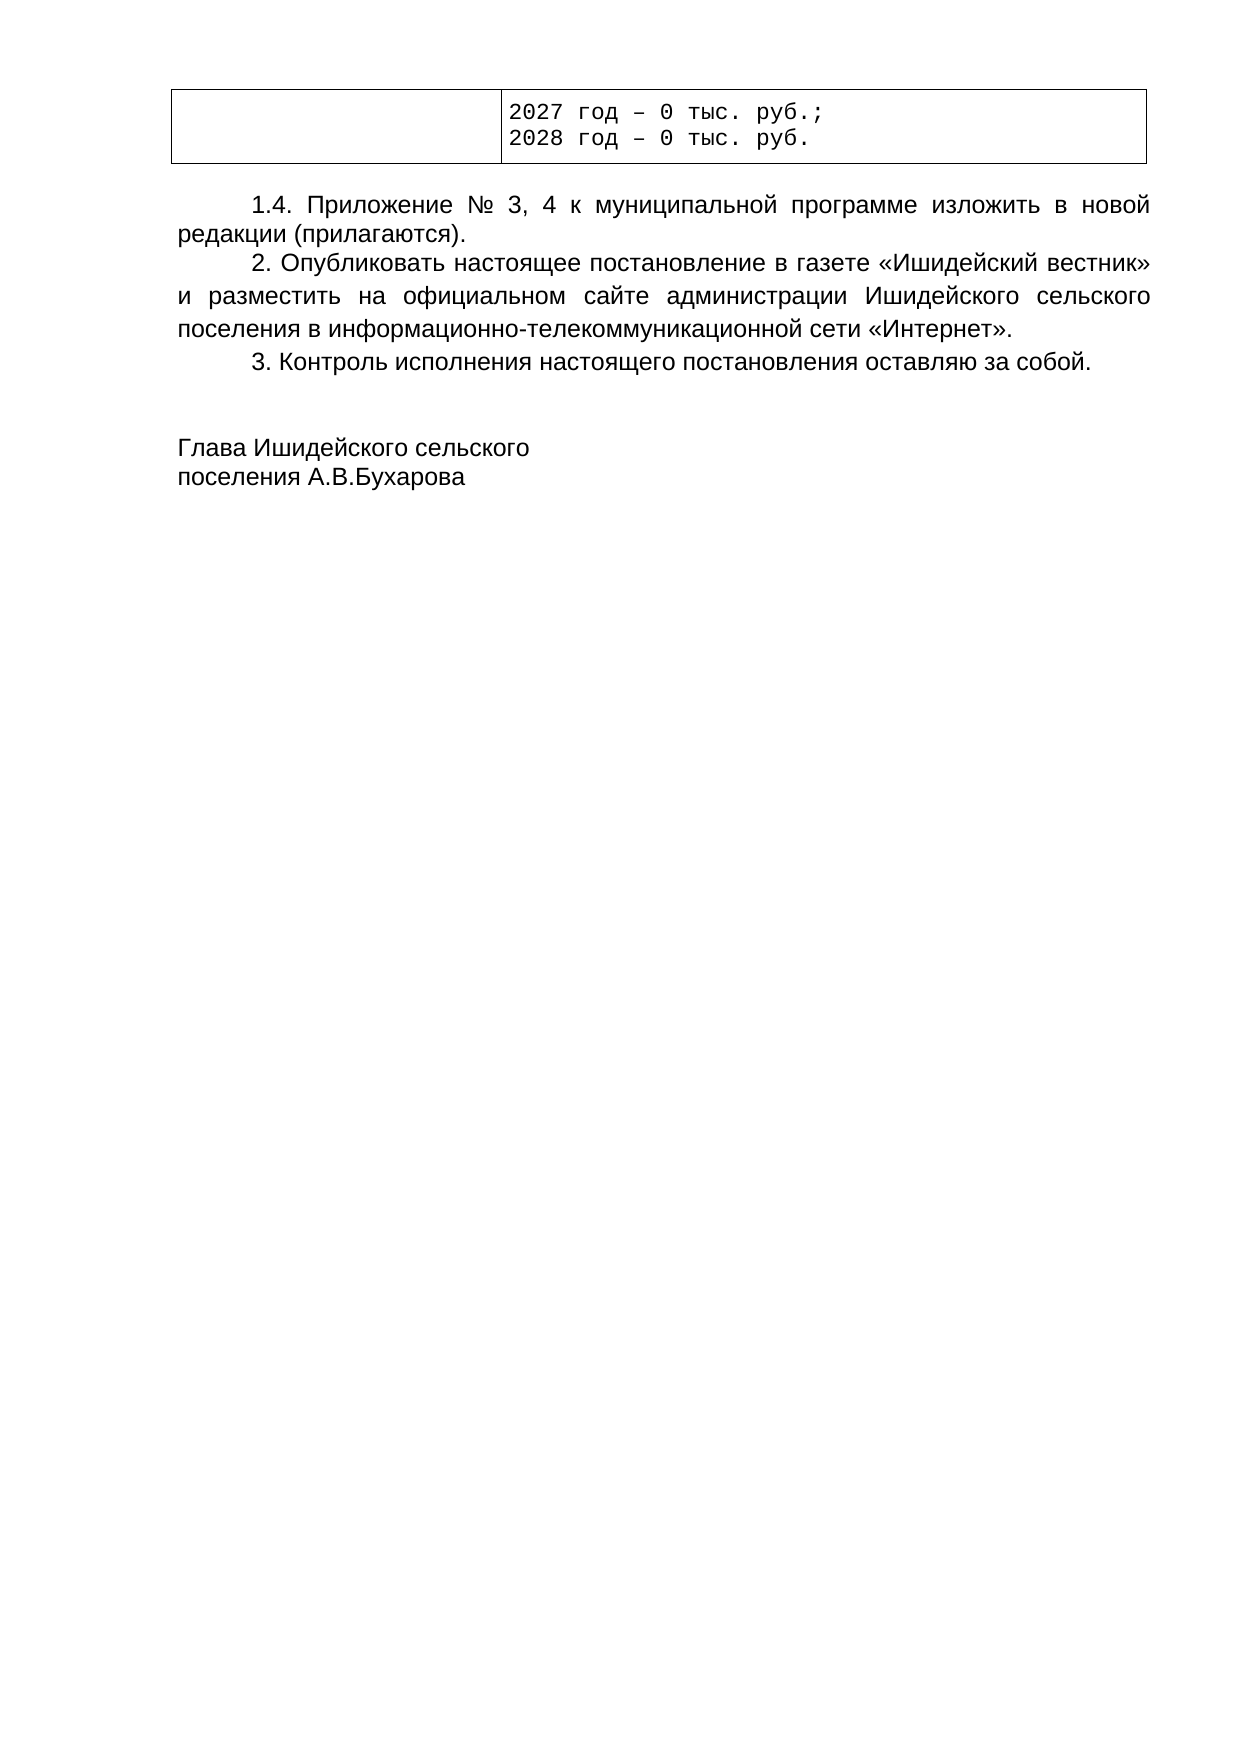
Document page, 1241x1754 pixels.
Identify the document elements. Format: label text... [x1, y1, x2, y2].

text 1.4. Приложение № 3, 4 к муниципальной программе изложить в новой редакции (прилагаются). [177, 190, 1152, 248]
text поселения А.В.Бухарова [177, 462, 1152, 491]
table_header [172, 90, 501, 163]
text 3. Контроль исполнения настоящего постановления оставляю за собой. [177, 347, 1152, 376]
text 2. Опубликовать настоящее постановление в газете «Ишидейский вестник» и разместить на официальном сайте администрации Ишидейского сельского поселения в информационно-телекоммуникационной сети «Интернет». [177, 248, 1152, 342]
text Глава Ишидейского сельского [177, 433, 1152, 462]
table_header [502, 90, 1146, 163]
